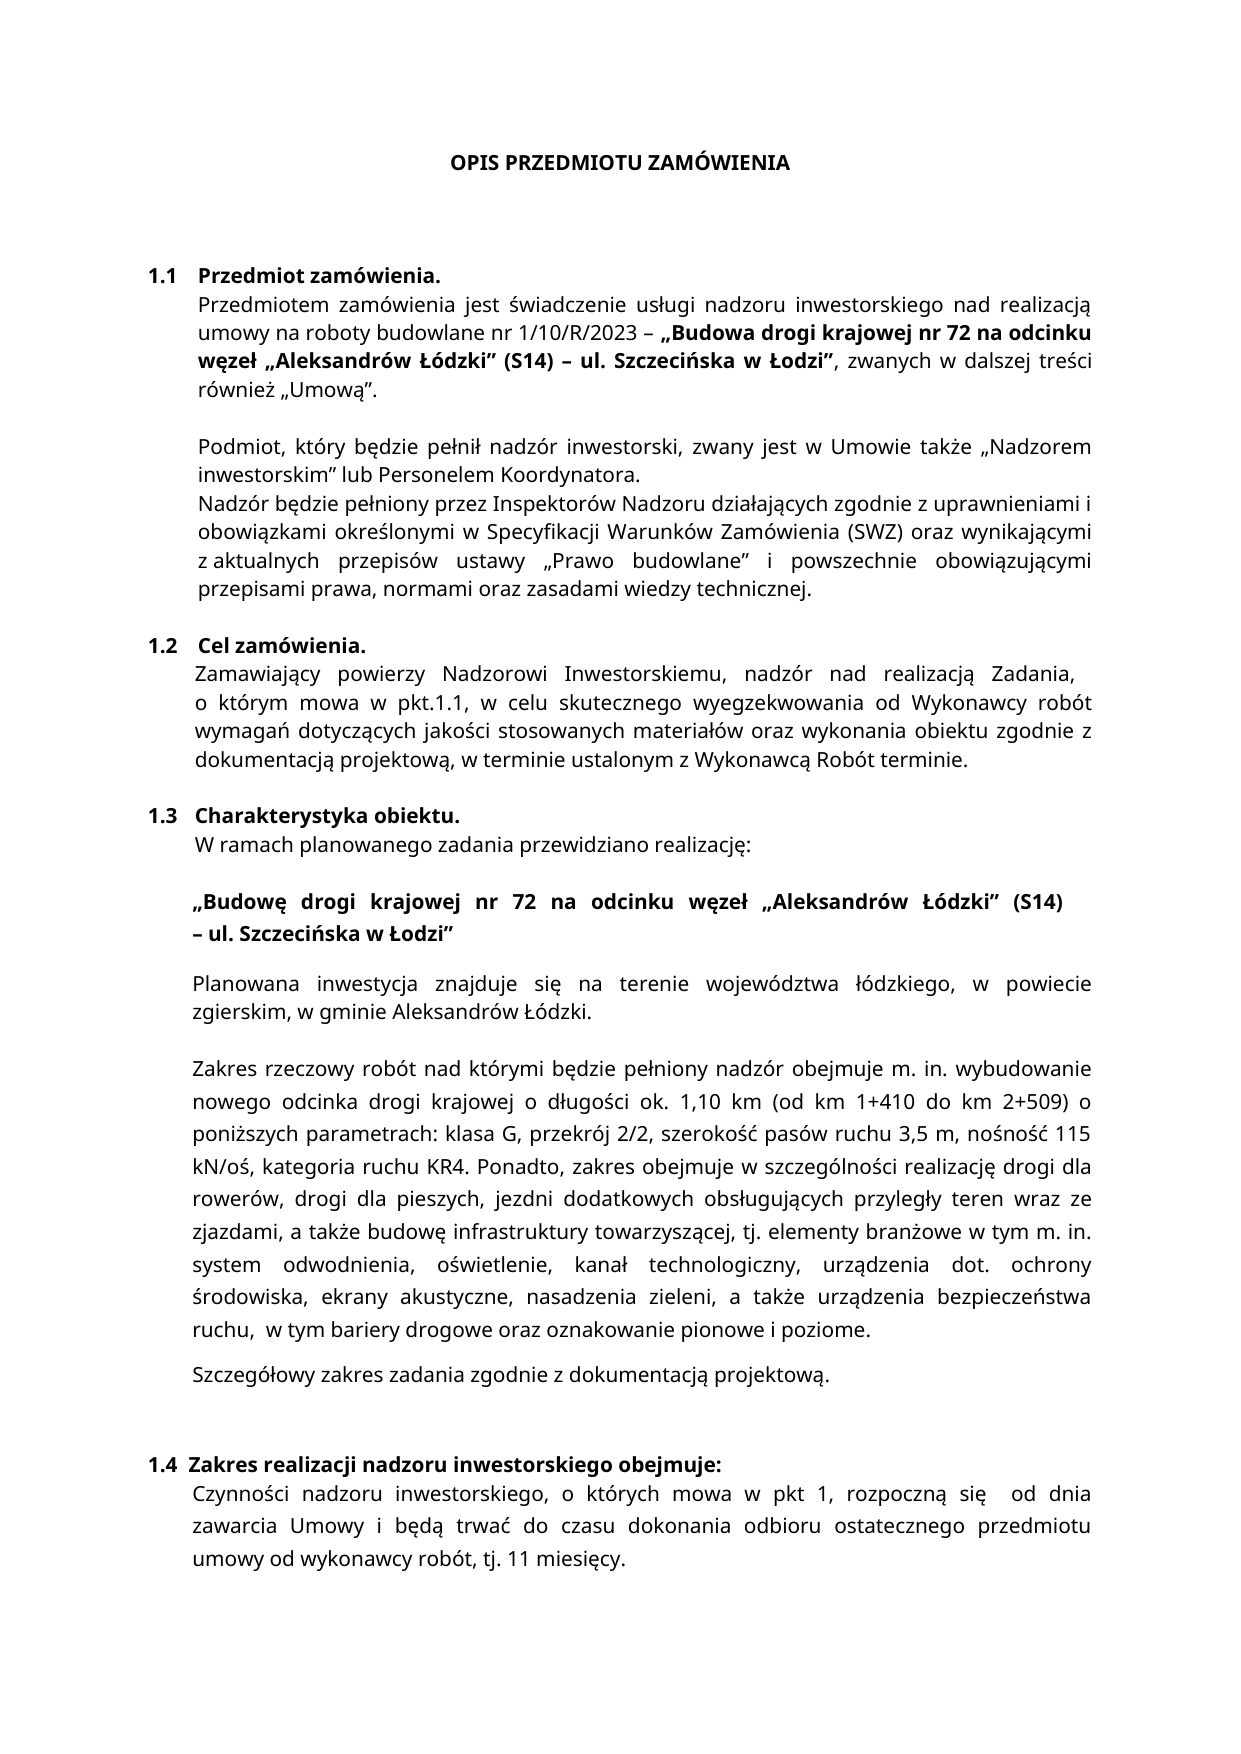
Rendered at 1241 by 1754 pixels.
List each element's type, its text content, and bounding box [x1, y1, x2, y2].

text Szczegółowy zakres zadania zgodnie z dokumentacją projektową. [192, 1360, 1093, 1388]
list Przedmiot zamówienia. [148, 261, 1093, 290]
text Zakres rzeczowy robót nad którymi będzie pełniony nadzór obejmuje m. in. wybudowanie nowego odcinka drogi krajowej o długości ok. 1,10 km (od km 1+410 do km 2+509) o poniższych parametrach: klasa G, przekrój 2/2, szerokość pasów ruchu 3,5 m, nośność 115 kN/oś, kategoria ruchu KR4. Ponadto, zakres obejmuje w szczególności realizację drogi dla rowerów, drogi dla pieszych, jezdni dodatkowych obsługujących przyległy teren wraz ze zjazdami, a także budowę infrastruktury towarzyszącej, tj. elementy branżowe w tym m. in. system odwodnienia, oświetlenie, kanał technologiczny, urządzenia dot. ochrony środowiska, ekrany akustyczne, nasadzenia zieleni, a także urządzenia bezpieczeństwa ruchu, w tym bariery drogowe oraz oznakowanie pionowe i poziome. [192, 1054, 1093, 1343]
text Planowana inwestycja znajduje się na terenie województwa łódzkiego, w powiecie zgierskim, w gminie Aleksandrów Łódzki. [192, 969, 1093, 1026]
text Podmiot, który będzie pełnił nadzór inwestorski, zwany jest w Umowie także „Nadzorem inwestorskim” lub Personelem Koordynatora. [198, 432, 1093, 489]
text W ramach planowanego zadania przewidziano realizację: [194, 830, 1093, 858]
text 1.3 Charakterystyka obiektu. [148, 802, 1093, 830]
text „Budowę drogi krajowej nr 72 na odcinku węzeł „Aleksandrów Łódzki” (S14) – ul. Szczecińska w Łodzi” [192, 887, 1093, 948]
text Zamawiający powierzy Nadzorowi Inwestorskiemu, nadzór nad realizacją Zadania, o którym mowa w pkt.1.1, w celu skutecznego wyegzekwowania od Wykonawcy robót wymagań dotyczących jakości stosowanych materiałów oraz wykonania obiektu zgodnie z dokumentacją projektową, w terminie ustalonym z Wykonawcą Robót terminie. [194, 659, 1093, 773]
text 1.4 Zakres realizacji nadzoru inwestorskiego obejmuje: [148, 1450, 1093, 1479]
text Przedmiotem zamówienia jest świadczenie usługi nadzoru inwestorskiego nad realizacją umowy na roboty budowlane nr 1/10/R/2023 – „Budowa drogi krajowej nr 72 na odcinku węzeł „Aleksandrów Łódzki” (S14) – ul. Szczecińska w Łodzi”, zwanych w dalszej treści również „Umową”. [198, 290, 1093, 403]
text Czynności nadzoru inwestorskiego, o których mowa w pkt 1, rozpoczną się od dnia zawarcia Umowy i będą trwać do czasu dokonania odbioru ostatecznego przedmiotu umowy od wykonawcy robót, tj. 11 miesięcy. [192, 1479, 1093, 1572]
text Nadzór będzie pełniony przez Inspektorów Nadzoru działających zgodnie z uprawnieniami i obowiązkami określonymi w Specyfikacji Warunków Zamówienia (SWZ) oraz wynikającymi z aktualnych przepisów ustawy „Prawo budowlane” i powszechnie obowiązującymi przepisami prawa, normami oraz zasadami wiedzy technicznej. [198, 489, 1093, 603]
list Cel zamówienia. [148, 631, 1093, 659]
text OPIS PRZEDMIOTU ZAMÓWIENIA [148, 148, 1093, 176]
